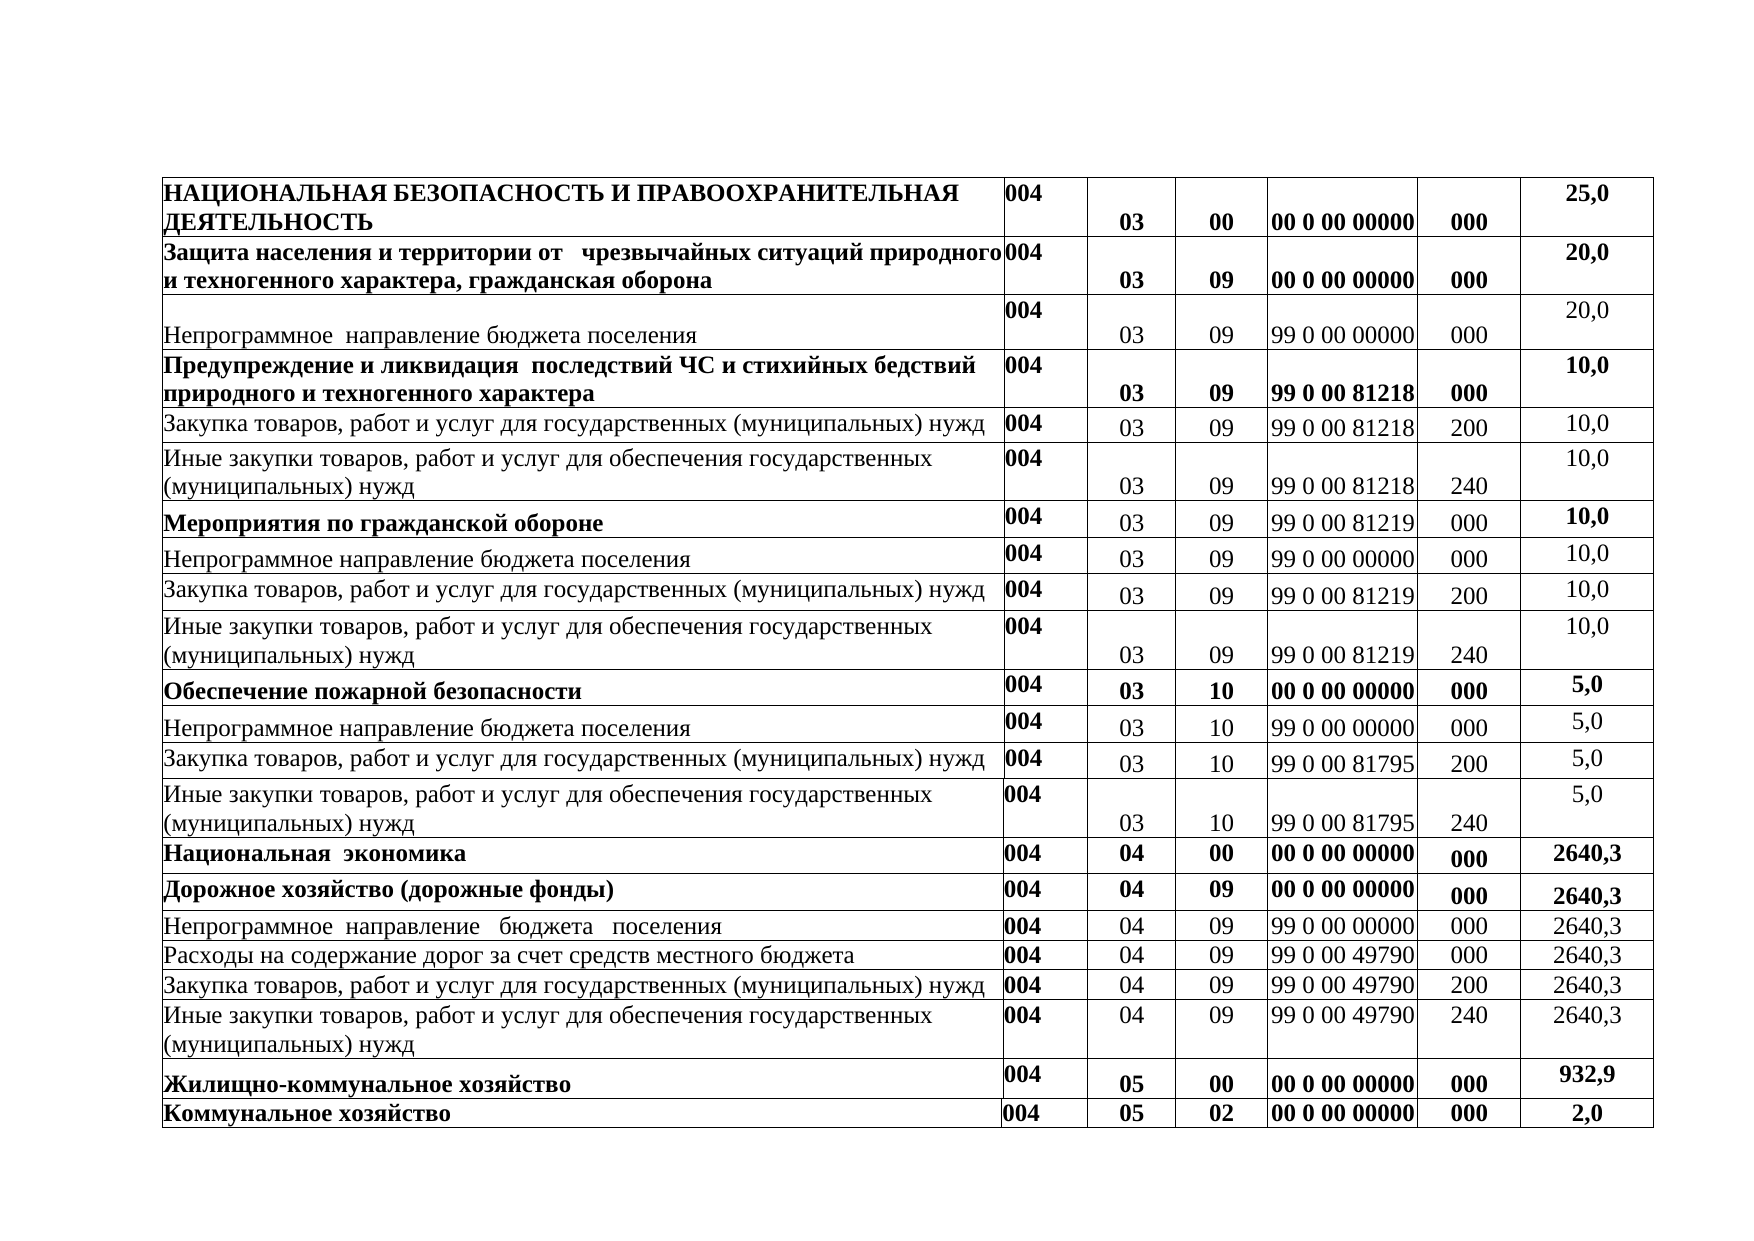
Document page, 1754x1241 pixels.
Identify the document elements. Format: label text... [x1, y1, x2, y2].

table_cell 99 0 00 00000 [1268, 538, 1417, 573]
table_cell 004 [1004, 779, 1087, 837]
table_cell 10,0 [1521, 408, 1653, 442]
table_cell 03 [1088, 743, 1175, 778]
table_cell 004 [1004, 838, 1087, 873]
table_cell 240 [1418, 443, 1520, 500]
table_cell 99 0 00 00000 [1268, 295, 1417, 349]
table_cell 000 [1418, 941, 1520, 969]
table_cell Закупка товаров, работ и услуг для государственных (муниципальных) нужд [163, 574, 1004, 610]
table_cell 03 [1088, 350, 1175, 407]
table_cell 04 [1088, 1000, 1175, 1058]
table_cell 02 [1176, 1099, 1267, 1127]
table_cell 004 [1002, 1099, 1087, 1127]
table_cell 004 [1005, 574, 1087, 610]
table_cell 04 [1088, 874, 1175, 910]
table_cell 000 [1418, 706, 1520, 742]
table_cell 09 [1176, 874, 1267, 910]
table_cell 004 [1005, 237, 1087, 294]
table_cell 03 [1088, 501, 1175, 537]
table_cell 004 [1004, 1059, 1087, 1097]
table_cell 10,0 [1521, 443, 1653, 500]
table_cell 004 [1005, 670, 1087, 705]
table_cell 25,0 [1521, 178, 1653, 236]
table_cell 004 [1005, 443, 1087, 500]
table_cell 09 [1176, 911, 1267, 939]
table_cell 03 [1088, 611, 1175, 668]
table_cell 09 [1176, 611, 1267, 668]
table_cell Иные закупки товаров, работ и услуг для обеспечения государственных (муниципальных) нужд [163, 611, 1004, 668]
table_cell 04 [1088, 941, 1175, 969]
table_cell 09 [1176, 295, 1267, 349]
table_cell НАЦИОНАЛЬНАЯ БЕЗОПАСНОСТЬ И ПРАВООХРАНИТЕЛЬНАЯ ДЕЯТЕЛЬНОСТЬ [163, 178, 1004, 236]
table_cell 99 0 00 49790 [1268, 1000, 1417, 1058]
table_cell 09 [1176, 443, 1267, 500]
table_cell 09 [1176, 574, 1267, 610]
table_cell 000 [1418, 1099, 1520, 1127]
table_cell Иные закупки товаров, работ и услуг для обеспечения государственных (муниципальных) нужд [163, 1000, 1003, 1058]
table_cell 5,0 [1521, 743, 1653, 778]
table_cell Закупка товаров, работ и услуг для государственных (муниципальных) нужд [163, 743, 1004, 778]
table_cell 004 [1005, 178, 1087, 236]
table_cell 10,0 [1521, 574, 1653, 610]
table_cell 99 0 00 81218 [1268, 350, 1417, 407]
table_cell 99 0 00 81219 [1268, 574, 1417, 610]
table_cell 004 [1005, 706, 1087, 742]
table_cell 00 0 00 00000 [1268, 874, 1417, 910]
table_cell 932,9 [1521, 1059, 1653, 1097]
table_cell 03 [1088, 538, 1175, 573]
table_cell 000 [1418, 1059, 1520, 1097]
table_cell Непрограммное направление бюджета поселения [163, 538, 1004, 573]
table_cell 000 [1418, 911, 1520, 939]
table_cell 2640,3 [1521, 1000, 1653, 1058]
table_cell 000 [1418, 178, 1520, 236]
table_cell 10,0 [1521, 350, 1653, 407]
table_cell 03 [1088, 670, 1175, 705]
table_cell 09 [1176, 408, 1267, 442]
table_cell 09 [1176, 970, 1267, 999]
table_cell 004 [1004, 911, 1087, 939]
table_cell 09 [1176, 538, 1267, 573]
table_cell 99 0 00 81795 [1268, 743, 1417, 778]
table_cell Обеспечение пожарной безопасности [163, 670, 1004, 705]
table_cell 00 0 00 00000 [1268, 1059, 1417, 1097]
table_cell 5,0 [1521, 670, 1653, 705]
table_cell 03 [1088, 408, 1175, 442]
table_cell Дорожное хозяйство (дорожные фонды) [163, 874, 1003, 910]
table_cell 2640,3 [1521, 941, 1653, 969]
table_cell Жилищно-коммунальное хозяйство [163, 1059, 1003, 1097]
table_cell 240 [1418, 779, 1520, 837]
table_cell Мероприятия по гражданской обороне [163, 501, 1004, 537]
table_cell 000 [1418, 350, 1520, 407]
table_cell 004 [1005, 538, 1087, 573]
table_cell 000 [1418, 838, 1520, 873]
table_cell Коммунальное хозяйство [163, 1099, 1001, 1127]
table_cell 20,0 [1521, 295, 1653, 349]
table_cell 200 [1418, 743, 1520, 778]
table_cell 5,0 [1521, 779, 1653, 837]
table_cell Расходы на содержание дорог за счет средств местного бюджета [163, 941, 1003, 969]
table_cell Закупка товаров, работ и услуг для государственных (муниципальных) нужд [163, 408, 1004, 442]
table_cell 00 [1176, 178, 1267, 236]
table_cell Национальная экономика [163, 838, 1003, 873]
table_cell 004 [1005, 295, 1087, 349]
table_cell 09 [1176, 350, 1267, 407]
table_cell 09 [1176, 1000, 1267, 1058]
table_cell 99 0 00 81219 [1268, 501, 1417, 537]
table_cell 000 [1418, 874, 1520, 910]
table_cell 03 [1088, 178, 1175, 236]
table_cell 004 [1005, 501, 1087, 537]
table_cell 10,0 [1521, 501, 1653, 537]
table_cell 99 0 00 81795 [1268, 779, 1417, 837]
table_cell 00 0 00 00000 [1268, 178, 1417, 236]
table_cell 03 [1088, 779, 1175, 837]
table_cell 2640,3 [1521, 874, 1653, 910]
table_cell 10 [1176, 743, 1267, 778]
table_cell 004 [1005, 743, 1087, 778]
table_cell 03 [1088, 574, 1175, 610]
table_cell 000 [1418, 538, 1520, 573]
table_cell 004 [1004, 874, 1087, 910]
table_cell 99 0 00 81219 [1268, 611, 1417, 668]
table_cell 00 [1176, 1059, 1267, 1097]
table_cell 004 [1004, 1000, 1087, 1058]
table_cell 99 0 00 00000 [1268, 706, 1417, 742]
table_cell 2640,3 [1521, 911, 1653, 939]
table_cell 00 0 00 00000 [1268, 838, 1417, 873]
table_cell 200 [1418, 574, 1520, 610]
table_cell 000 [1418, 295, 1520, 349]
table_cell Иные закупки товаров, работ и услуг для обеспечения государственных (муниципальных) нужд [163, 443, 1004, 500]
table_cell 03 [1088, 295, 1175, 349]
table_cell 99 0 00 00000 [1268, 911, 1417, 939]
table_cell 00 0 00 00000 [1268, 1099, 1417, 1127]
table_cell 09 [1176, 501, 1267, 537]
table_cell 09 [1176, 941, 1267, 969]
table_cell 2640,3 [1521, 838, 1653, 873]
table_cell 05 [1088, 1059, 1175, 1097]
table_cell Непрограммное направление бюджета поселения [163, 706, 1004, 742]
table_cell 10,0 [1521, 538, 1653, 573]
table_cell Иные закупки товаров, работ и услуг для обеспечения государственных (муниципальных) нужд [163, 779, 1003, 837]
table_cell 004 [1004, 970, 1087, 999]
table_cell Предупреждение и ликвидация последствий ЧС и стихийных бедствий природного и техногенного характера [163, 350, 1004, 407]
table_cell 004 [1005, 611, 1087, 668]
table_cell 03 [1088, 706, 1175, 742]
table_cell 99 0 00 49790 [1268, 970, 1417, 999]
table_cell 000 [1418, 237, 1520, 294]
table_cell 04 [1088, 911, 1175, 939]
table_cell 00 0 00 00000 [1268, 237, 1417, 294]
table_cell 04 [1088, 838, 1175, 873]
table_cell 2,0 [1521, 1099, 1653, 1127]
table_cell 10 [1176, 779, 1267, 837]
table_cell 240 [1418, 611, 1520, 668]
table_cell 03 [1088, 237, 1175, 294]
table_cell 004 [1005, 350, 1087, 407]
table_cell 10 [1176, 670, 1267, 705]
table_cell 09 [1176, 237, 1267, 294]
table_cell Непрограммное направление бюджета поселения [163, 295, 1004, 349]
table_cell 2640,3 [1521, 970, 1653, 999]
table_cell Закупка товаров, работ и услуг для государственных (муниципальных) нужд [163, 970, 1003, 999]
table_cell 200 [1418, 970, 1520, 999]
table_cell 10,0 [1521, 611, 1653, 668]
table_cell 20,0 [1521, 237, 1653, 294]
table_cell 99 0 00 81218 [1268, 408, 1417, 442]
table_cell 00 0 00 00000 [1268, 670, 1417, 705]
table_cell 000 [1418, 670, 1520, 705]
table_cell 04 [1088, 970, 1175, 999]
table_cell 99 0 00 81218 [1268, 443, 1417, 500]
table_cell 004 [1005, 408, 1087, 442]
table_cell 5,0 [1521, 706, 1653, 742]
table_cell 000 [1418, 501, 1520, 537]
table_cell Защита населения и территории от чрезвычайных ситуаций природного и техногенного характера, гражданская оборона [163, 237, 1004, 294]
table_cell Непрограммное направление бюджета поселения [163, 911, 1003, 939]
table_cell 200 [1418, 408, 1520, 442]
table_cell 99 0 00 49790 [1268, 941, 1417, 969]
table_cell 004 [1004, 941, 1087, 969]
table_cell 240 [1418, 1000, 1520, 1058]
table_cell 05 [1088, 1099, 1175, 1127]
table_cell 03 [1088, 443, 1175, 500]
table_cell 10 [1176, 706, 1267, 742]
table_cell 00 [1176, 838, 1267, 873]
